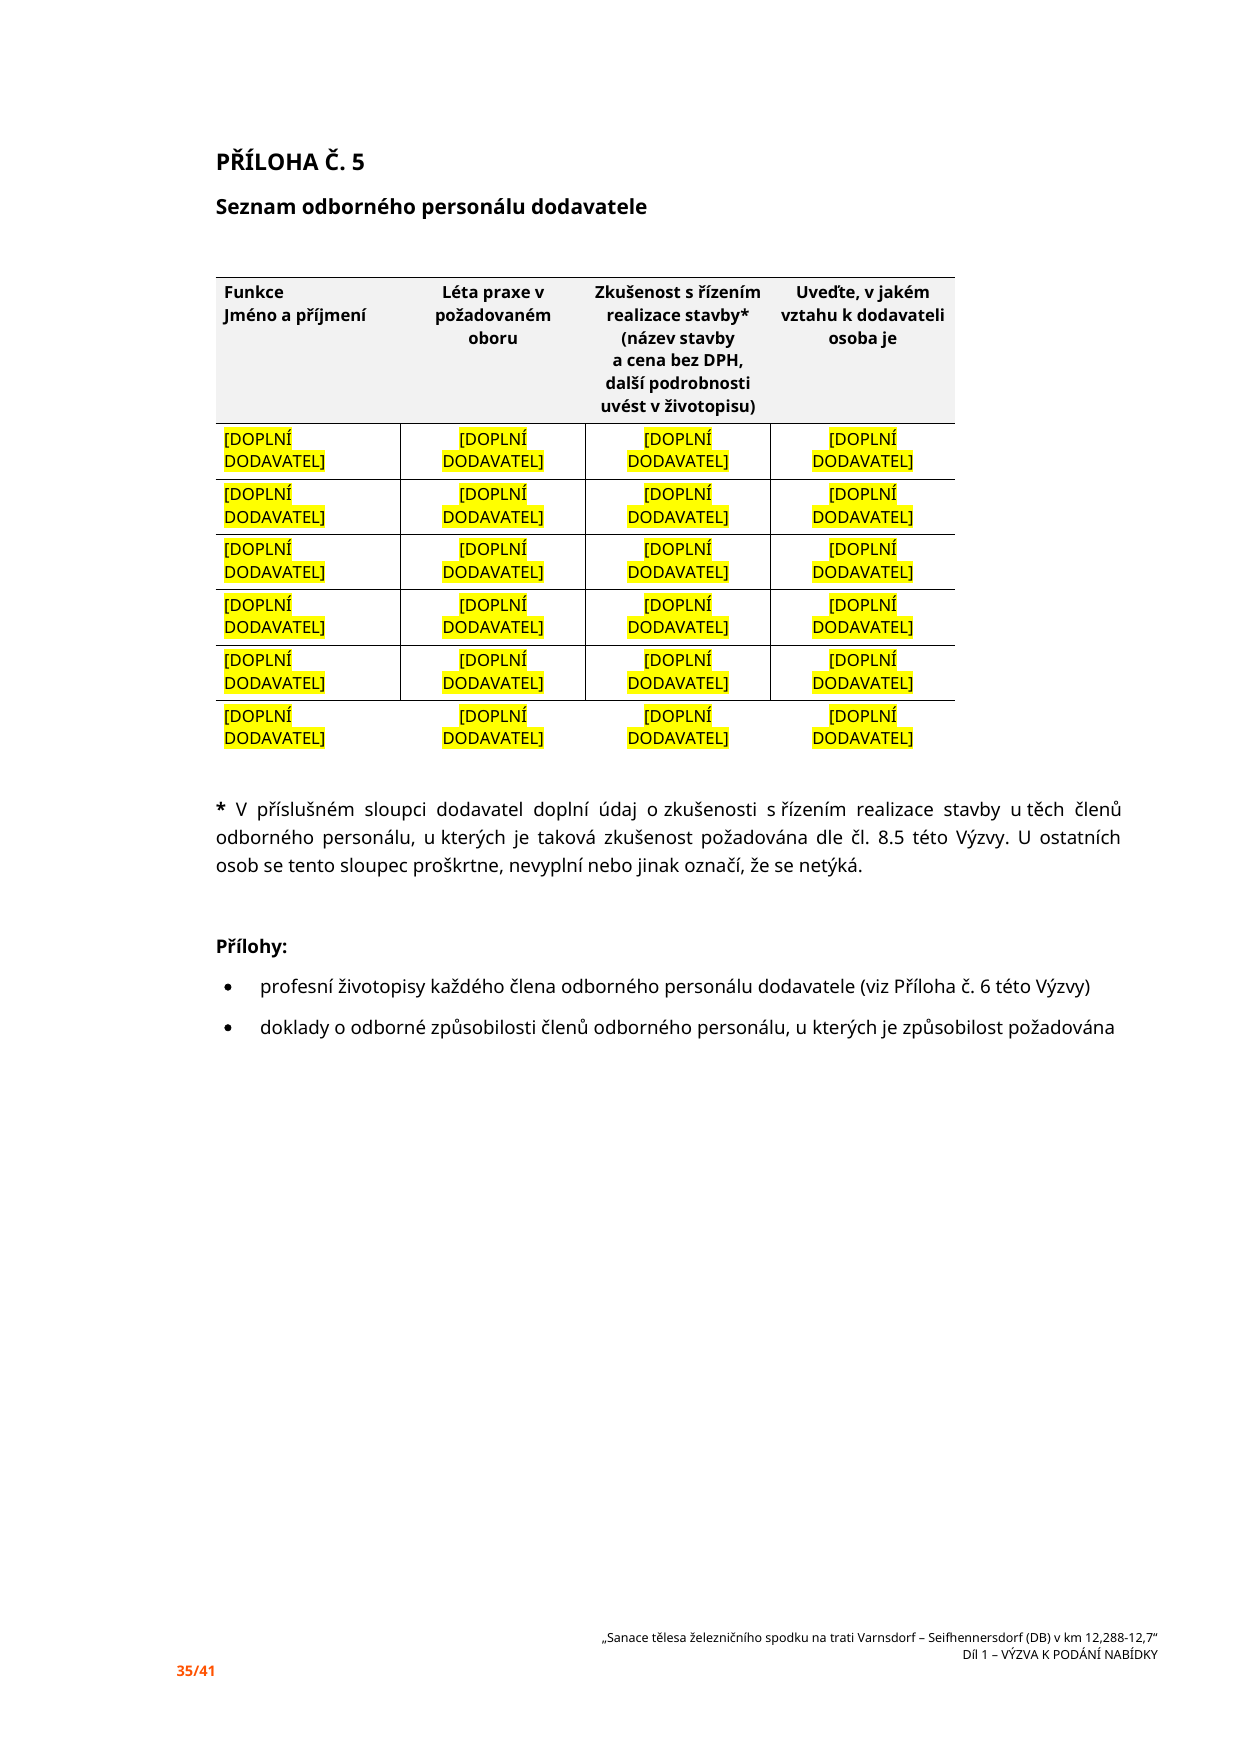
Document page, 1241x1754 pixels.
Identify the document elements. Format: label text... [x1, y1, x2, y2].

table_cell [DOPLNÍ DODAVATEL] [771, 535, 955, 589]
text Seznam odborného personálu dodavatele [216, 192, 1122, 221]
table_cell [DOPLNÍ DODAVATEL] [216, 480, 400, 534]
table_cell [DOPLNÍ DODAVATEL] [401, 646, 585, 700]
table_cell [DOPLNÍ DODAVATEL] [216, 424, 400, 478]
table_header Zkušenost s řízením realizace stavby* (název stavby a cena bez DPH, další podrobnosti uvést v životopisu) [585, 278, 770, 423]
table_cell [DOPLNÍ DODAVATEL] [216, 701, 401, 756]
table_cell [DOPLNÍ DODAVATEL] [770, 701, 955, 756]
table_cell [DOPLNÍ DODAVATEL] [771, 480, 955, 534]
table_cell [DOPLNÍ DODAVATEL] [216, 646, 400, 700]
table_cell [DOPLNÍ DODAVATEL] [216, 590, 400, 645]
table_cell [DOPLNÍ DODAVATEL] [216, 535, 400, 589]
table_cell [DOPLNÍ DODAVATEL] [585, 701, 770, 756]
table_cell [DOPLNÍ DODAVATEL] [586, 480, 770, 534]
table_cell [DOPLNÍ DODAVATEL] [586, 424, 770, 478]
text * V příslušném sloupci dodavatel doplní údaj o zkušenosti s řízením realizace stavby u těch členů odborného personálu, u kterých je taková zkušenost požadována dle čl. 8.5 této Výzvy. U ostatních osob se tento sloupec proškrtne, nevyplní nebo jinak označí, že se netýká. [216, 796, 1122, 878]
table_cell [DOPLNÍ DODAVATEL] [586, 646, 770, 700]
table_header Funkce Jméno a příjmení [216, 278, 401, 423]
table_cell [DOPLNÍ DODAVATEL] [771, 646, 955, 700]
table_cell [DOPLNÍ DODAVATEL] [771, 590, 955, 645]
text Přílohy: [216, 933, 1122, 959]
table_cell [DOPLNÍ DODAVATEL] [401, 424, 585, 478]
table_cell [DOPLNÍ DODAVATEL] [586, 590, 770, 645]
table_cell [DOPLNÍ DODAVATEL] [401, 590, 585, 645]
table_cell [DOPLNÍ DODAVATEL] [401, 480, 585, 534]
table_header Léta praxe v požadovaném oboru [401, 278, 585, 423]
table_cell [DOPLNÍ DODAVATEL] [771, 424, 955, 478]
table_cell [DOPLNÍ DODAVATEL] [401, 535, 585, 589]
table_header Uveďte, v jakém vztahu k dodavateli osoba je [770, 278, 955, 423]
text profesní životopisy každého člena odborného personálu dodavatele (viz Příloha č. 6 této Výzvy) [224, 974, 1122, 999]
table_cell [DOPLNÍ DODAVATEL] [401, 701, 585, 756]
text Příloha č. 5 [216, 146, 1122, 177]
text doklady o odborné způsobilosti členů odborného personálu, u kterých je způsobilost požadována [224, 1014, 1122, 1040]
table_cell [DOPLNÍ DODAVATEL] [586, 535, 770, 589]
